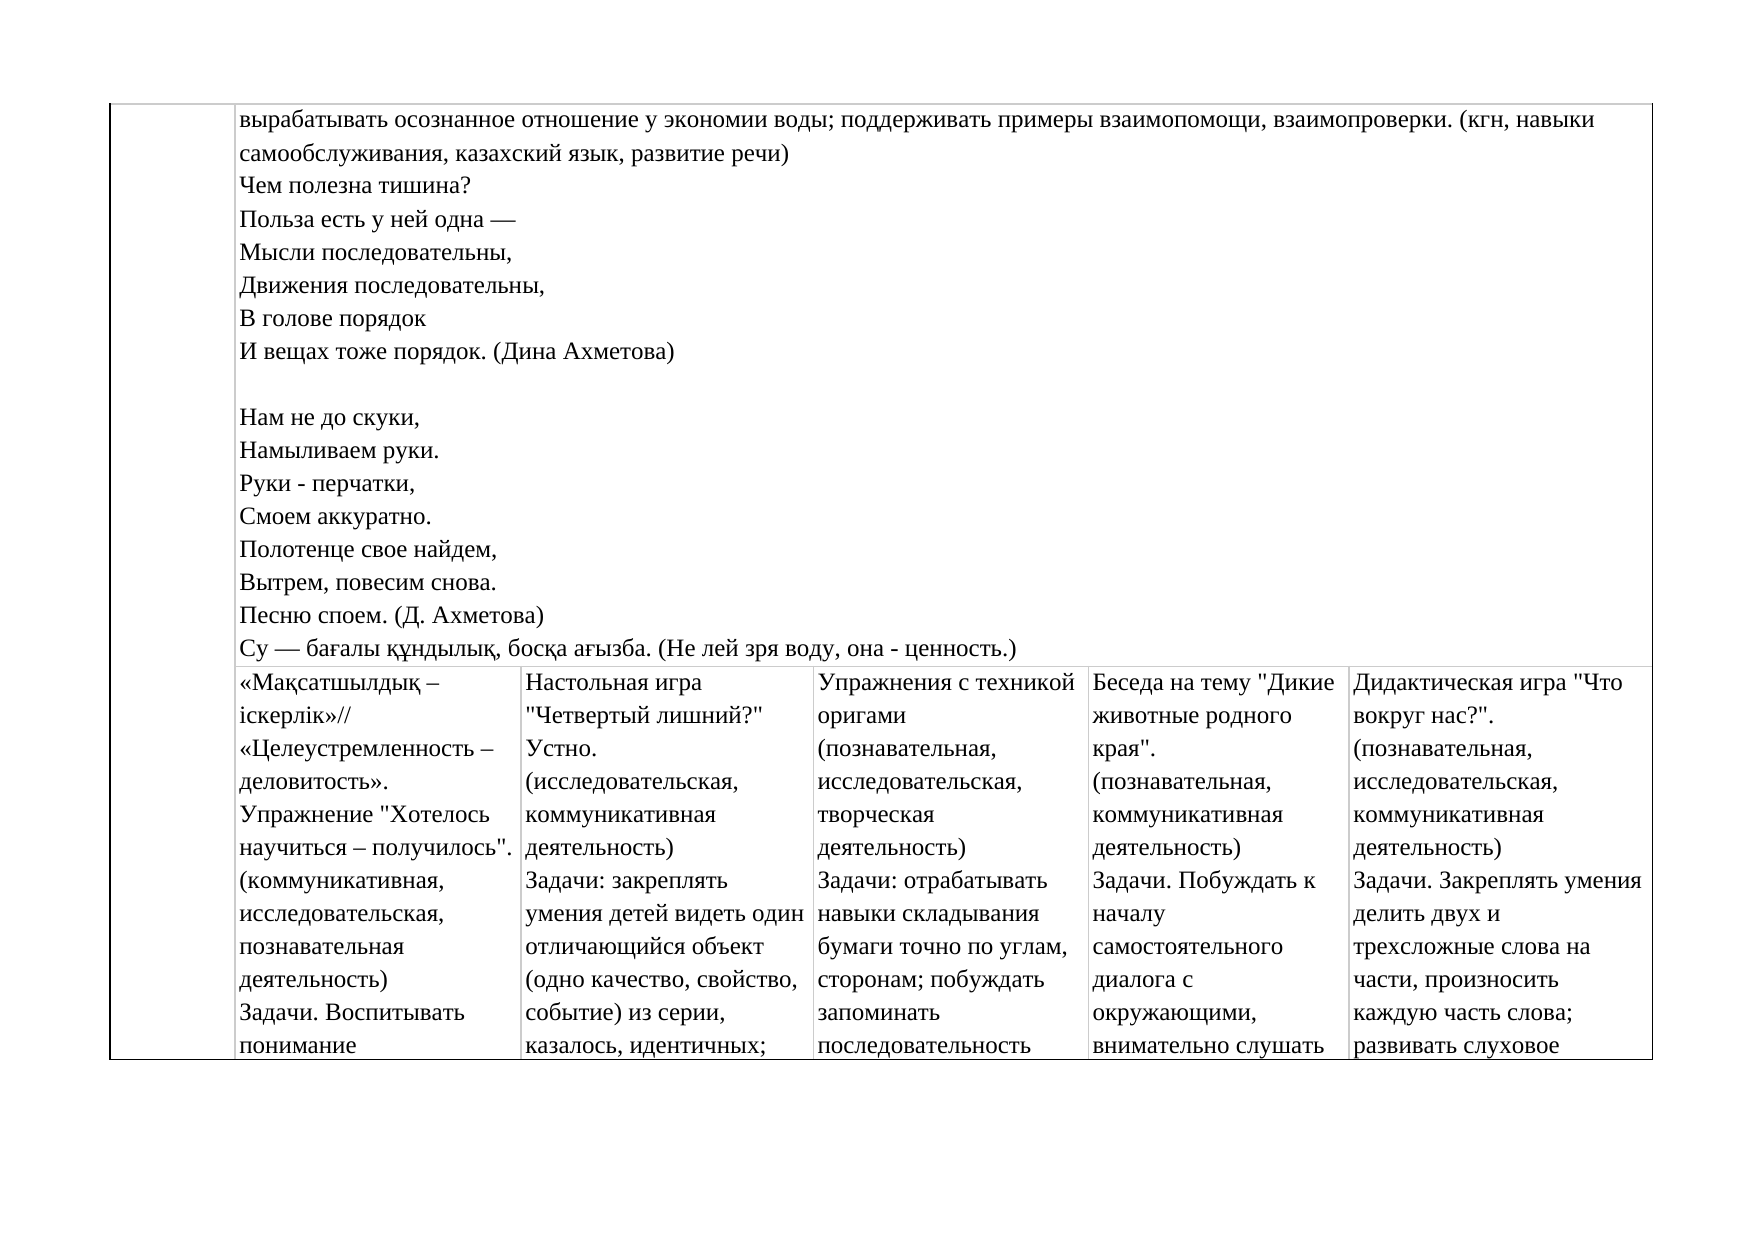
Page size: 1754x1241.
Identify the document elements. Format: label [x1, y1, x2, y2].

table_cell [236, 105, 1652, 666]
table_cell [814, 667, 1088, 1059]
table_cell [1089, 667, 1348, 1059]
table_cell [1350, 667, 1652, 1059]
table_cell [111, 105, 234, 1059]
table_cell [522, 667, 813, 1059]
table_cell [236, 667, 520, 1059]
